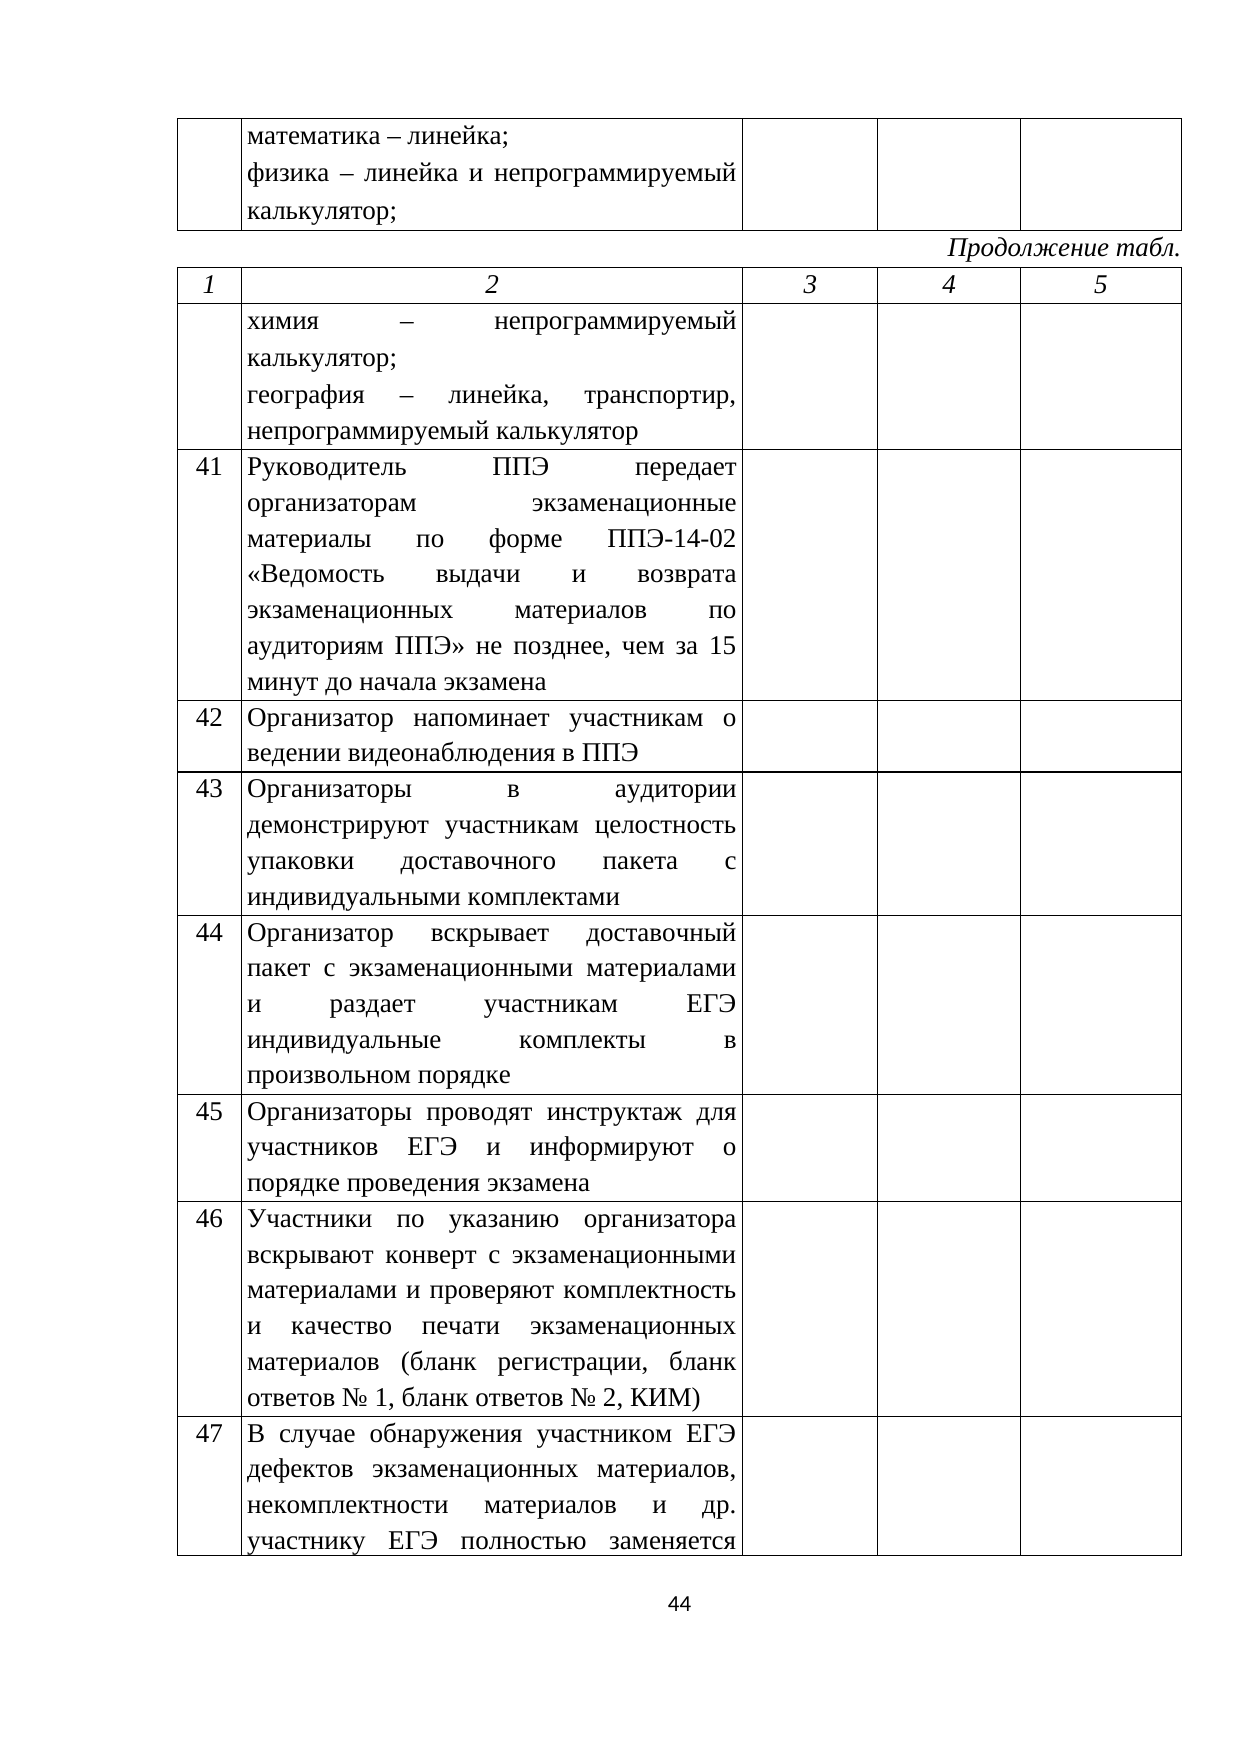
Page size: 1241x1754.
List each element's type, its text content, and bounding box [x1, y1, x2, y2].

table_header 3 [743, 268, 877, 303]
table_cell Организаторы в аудитории демонстрируют участникам целостность упаковки доставочного пакета с индивидуальными комплектами [242, 773, 742, 915]
table_cell [743, 1202, 877, 1416]
table_cell [878, 450, 1020, 700]
table_cell [743, 1417, 877, 1555]
table_cell [743, 450, 877, 700]
table_cell [878, 304, 1020, 449]
table_cell [1021, 450, 1181, 700]
table_cell [878, 773, 1020, 915]
table_header 4 [878, 268, 1020, 303]
table_cell [743, 916, 877, 1094]
table_cell [1021, 304, 1181, 449]
table_cell химия – непрограммируемый калькулятор; география – линейка, транспортир, непрограммируемый калькулятор [242, 304, 742, 449]
table_cell [878, 701, 1020, 771]
table_cell [878, 119, 1020, 230]
table_cell [1021, 773, 1181, 915]
table_cell [1021, 1202, 1181, 1416]
table_header 1 [178, 268, 241, 303]
table_header 2 [242, 268, 742, 303]
table_cell 45 [178, 1095, 241, 1201]
table_cell 43 [178, 773, 241, 915]
table_cell [1021, 1417, 1181, 1555]
table_cell Организатор вскрывает доставочный пакет с экзаменационными материалами и раздает участникам ЕГЭ индивидуальные комплекты в произвольном порядке [242, 916, 742, 1094]
table_cell 41 [178, 450, 241, 700]
table_cell [1021, 916, 1181, 1094]
table_cell [743, 119, 877, 230]
table_cell [743, 773, 877, 915]
table_cell Организаторы проводят инструктаж для участников ЕГЭ и информируют о порядке проведения экзамена [242, 1095, 742, 1201]
table_cell 47 [178, 1417, 241, 1555]
table_cell [878, 1417, 1020, 1555]
table_cell 46 [178, 1202, 241, 1416]
text Продолжение табл. [177, 231, 1181, 262]
table_cell Участники по указанию организатора вскрывают конверт с экзаменационными материалами и проверяют комплектность и качество печати экзаменационных материалов (бланк регистрации, бланк ответов № 1, бланк ответов № 2, КИМ) [242, 1202, 742, 1416]
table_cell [242, 119, 742, 230]
table_cell [1021, 119, 1181, 230]
table_header 5 [1021, 268, 1181, 303]
table_cell [878, 1202, 1020, 1416]
table_cell 40 [178, 119, 241, 230]
table_cell [743, 1095, 877, 1201]
table_cell 44 [178, 916, 241, 1094]
table_cell [1021, 701, 1181, 771]
table_cell [178, 304, 241, 449]
table_cell 42 [178, 701, 241, 771]
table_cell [242, 1417, 742, 1555]
table_cell Организатор напоминает участникам о ведении видеонаблюдения в ППЭ [242, 701, 742, 771]
table_cell Руководитель ППЭ передает организаторам экзаменационные материалы по форме ППЭ-14-02 «Ведомость выдачи и возврата экзаменационных материалов по аудиториям ППЭ» не позднее, чем за 15 минут до начала экзамена [242, 450, 742, 700]
table_cell [878, 1095, 1020, 1201]
table_cell [1021, 1095, 1181, 1201]
table_cell [743, 701, 877, 771]
table_cell [878, 916, 1020, 1094]
table_cell [743, 304, 877, 449]
